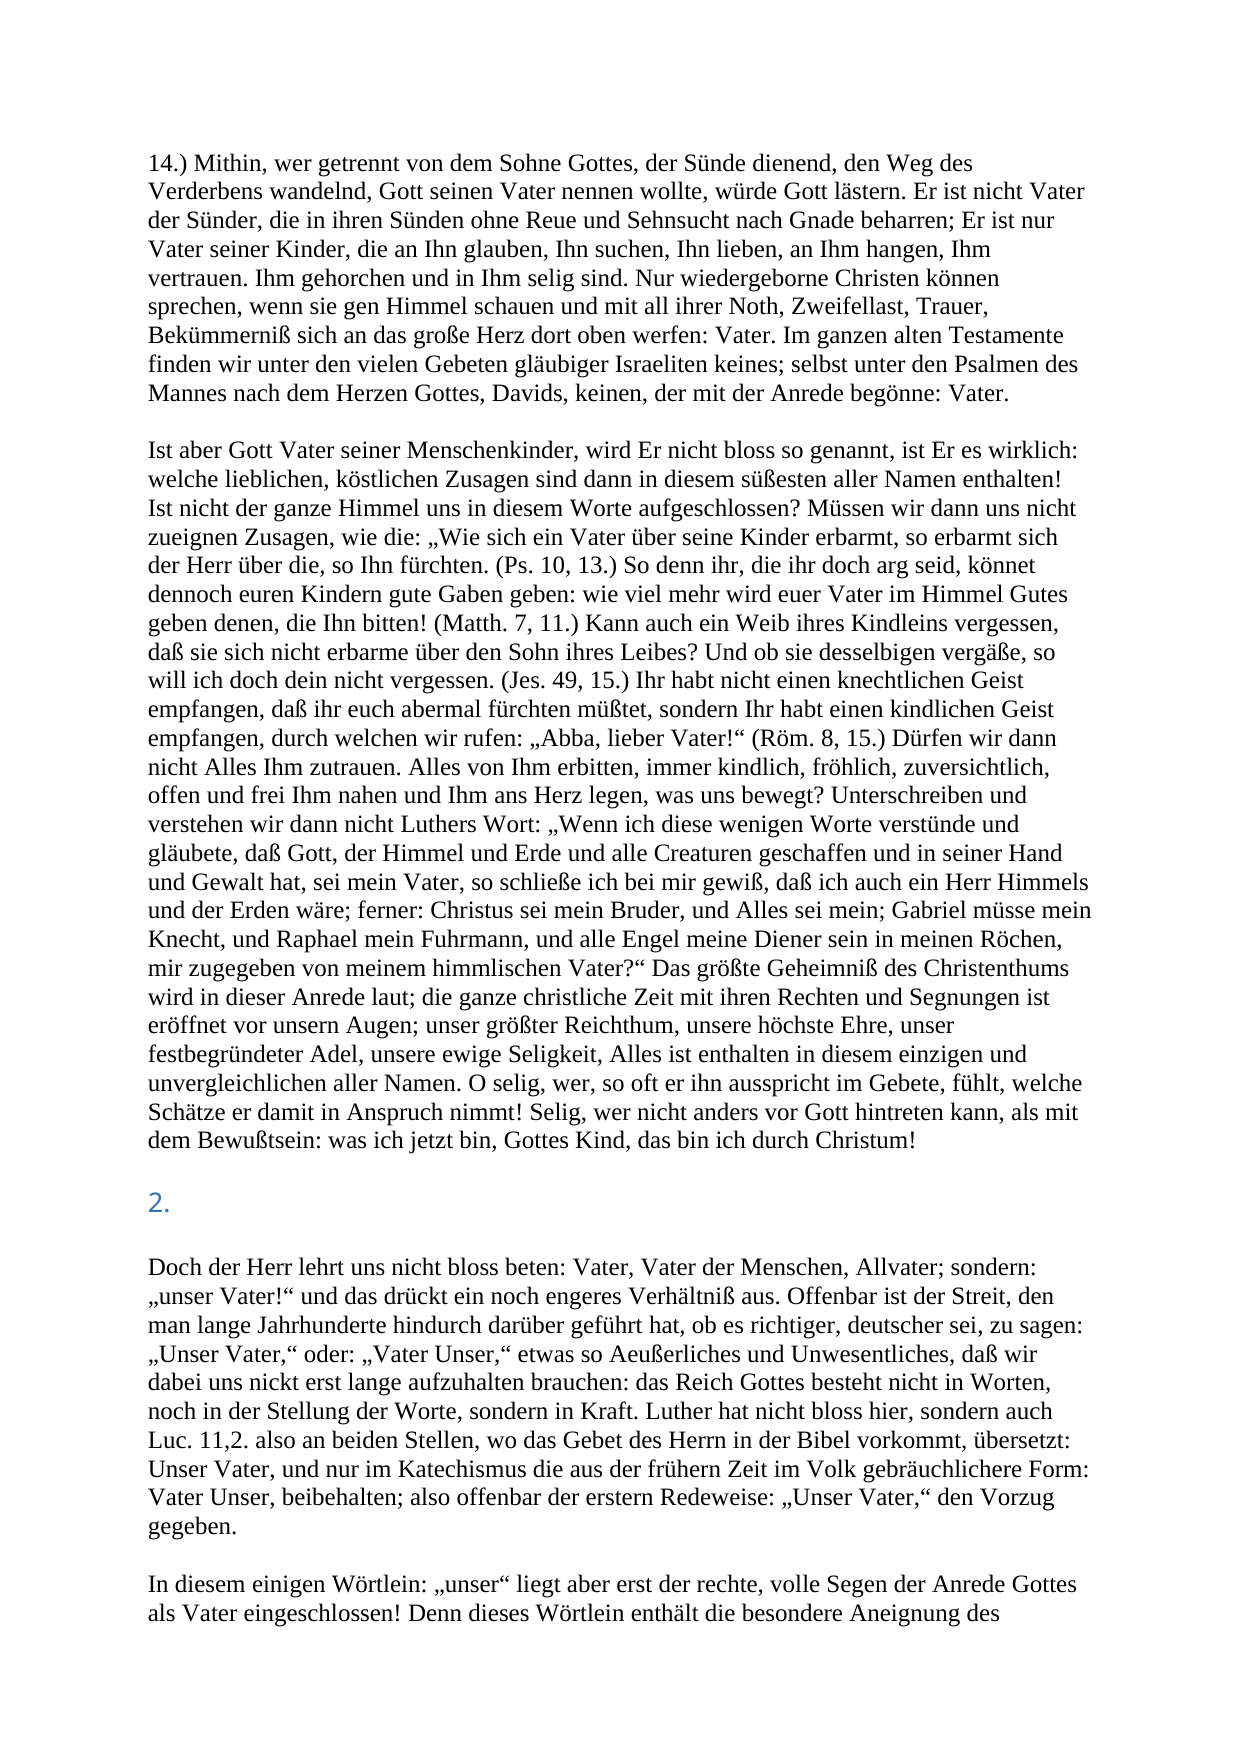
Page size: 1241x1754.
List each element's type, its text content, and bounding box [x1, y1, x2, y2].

subtitle 2. [148, 1183, 1093, 1220]
text Ist aber Gott Vater seiner Menschenkinder, wird Er nicht bloss so genannt, ist Er es wirklich: welche lieblichen, köstlichen Zusagen sind dann in diesem süßesten aller Namen enthalten! Ist nicht der ganze Himmel uns in diesem Worte aufgeschlossen? Müssen wir dann uns nicht zueignen Zusagen, wie die: „Wie sich ein Vater über seine Kinder erbarmt, so erbarmt sich der Herr über die, so Ihn fürchten. (Ps. 10, 13.) So denn ihr, die ihr doch arg seid, könnet dennoch euren Kindern gute Gaben geben: wie viel mehr wird euer Vater im Himmel Gutes geben denen, die Ihn bitten! (Matth. 7, 11.) Kann auch ein Weib ihres Kindleins vergessen, daß sie sich nicht erbarme über den Sohn ihres Leibes? Und ob sie desselbigen vergäße, so will ich doch dein nicht vergessen. (Jes. 49, 15.) Ihr habt nicht einen knechtlichen Geist empfangen, daß ihr euch abermal fürchten müßtet, sondern Ihr habt einen kindlichen Geist empfangen, durch welchen wir rufen: „Abba, lieber Vater!“ (Röm. 8, 15.) Dürfen wir dann nicht Alles Ihm zutrauen. Alles von Ihm erbitten, immer kindlich, fröhlich, zuversichtlich, offen und frei Ihm nahen und Ihm ans Herz legen, was uns bewegt? Unterschreiben und verstehen wir dann nicht Luthers Wort: „Wenn ich diese wenigen Worte verstünde und gläubete, daß Gott, der Himmel und Erde und alle Creaturen geschaffen und in seiner Hand und Gewalt hat, sei mein Vater, so schließe ich bei mir gewiß, daß ich auch ein Herr Himmels und der Erden wäre; ferner: Christus sei mein Bruder, und Alles sei mein; Gabriel müsse mein Knecht, und Raphael mein Fuhrmann, und alle Engel meine Diener sein in meinen Röchen, mir zugegeben von meinem himmlischen Vater?“ Das größte Geheimniß des Christenthums wird in dieser Anrede laut; die ganze christliche Zeit mit ihren Rechten und Segnungen ist eröffnet vor unsern Augen; unser größter Reichthum, unsere höchste Ehre, unser festbegründeter Adel, unsere ewige Seligkeit, Alles ist enthalten in diesem einzigen und unvergleichlichen aller Namen. O selig, wer, so oft er ihn ausspricht im Gebete, fühlt, welche Schätze er damit in Anspruch nimmt! Selig, wer nicht anders vor Gott hintreten kann, als mit dem Bewußtsein: was ich jetzt bin, Gottes Kind, das bin ich durch Christum! [148, 436, 1093, 1154]
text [148, 1569, 1093, 1627]
text Doch der Herr lehrt uns nicht bloss beten: Vater, Vater der Menschen, Allvater; sondern: „unser Vater!“ und das drückt ein noch engeres Verhältniß aus. Offenbar ist der Streit, den man lange Jahrhunderte hindurch darüber geführt hat, ob es richtiger, deutscher sei, zu sagen: „Unser Vater,“ oder: „Vater Unser,“ etwas so Aeußerliches und Unwesentliches, daß wir dabei uns nickt erst lange aufzuhalten brauchen: das Reich Gottes besteht nicht in Worten, noch in der Stellung der Worte, sondern in Kraft. Luther hat nicht bloss hier, sondern auch Luc. 11,2. also an beiden Stellen, wo das Gebet des Herrn in der Bibel vorkommt, übersetzt: Unser Vater, und nur im Katechismus die aus der frühern Zeit im Volk gebräuchlichere Form: Vater Unser, beibehalten; also offenbar der erstern Redeweise: „Unser Vater,“ den Vorzug gegeben. [148, 1252, 1093, 1540]
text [148, 148, 1093, 406]
